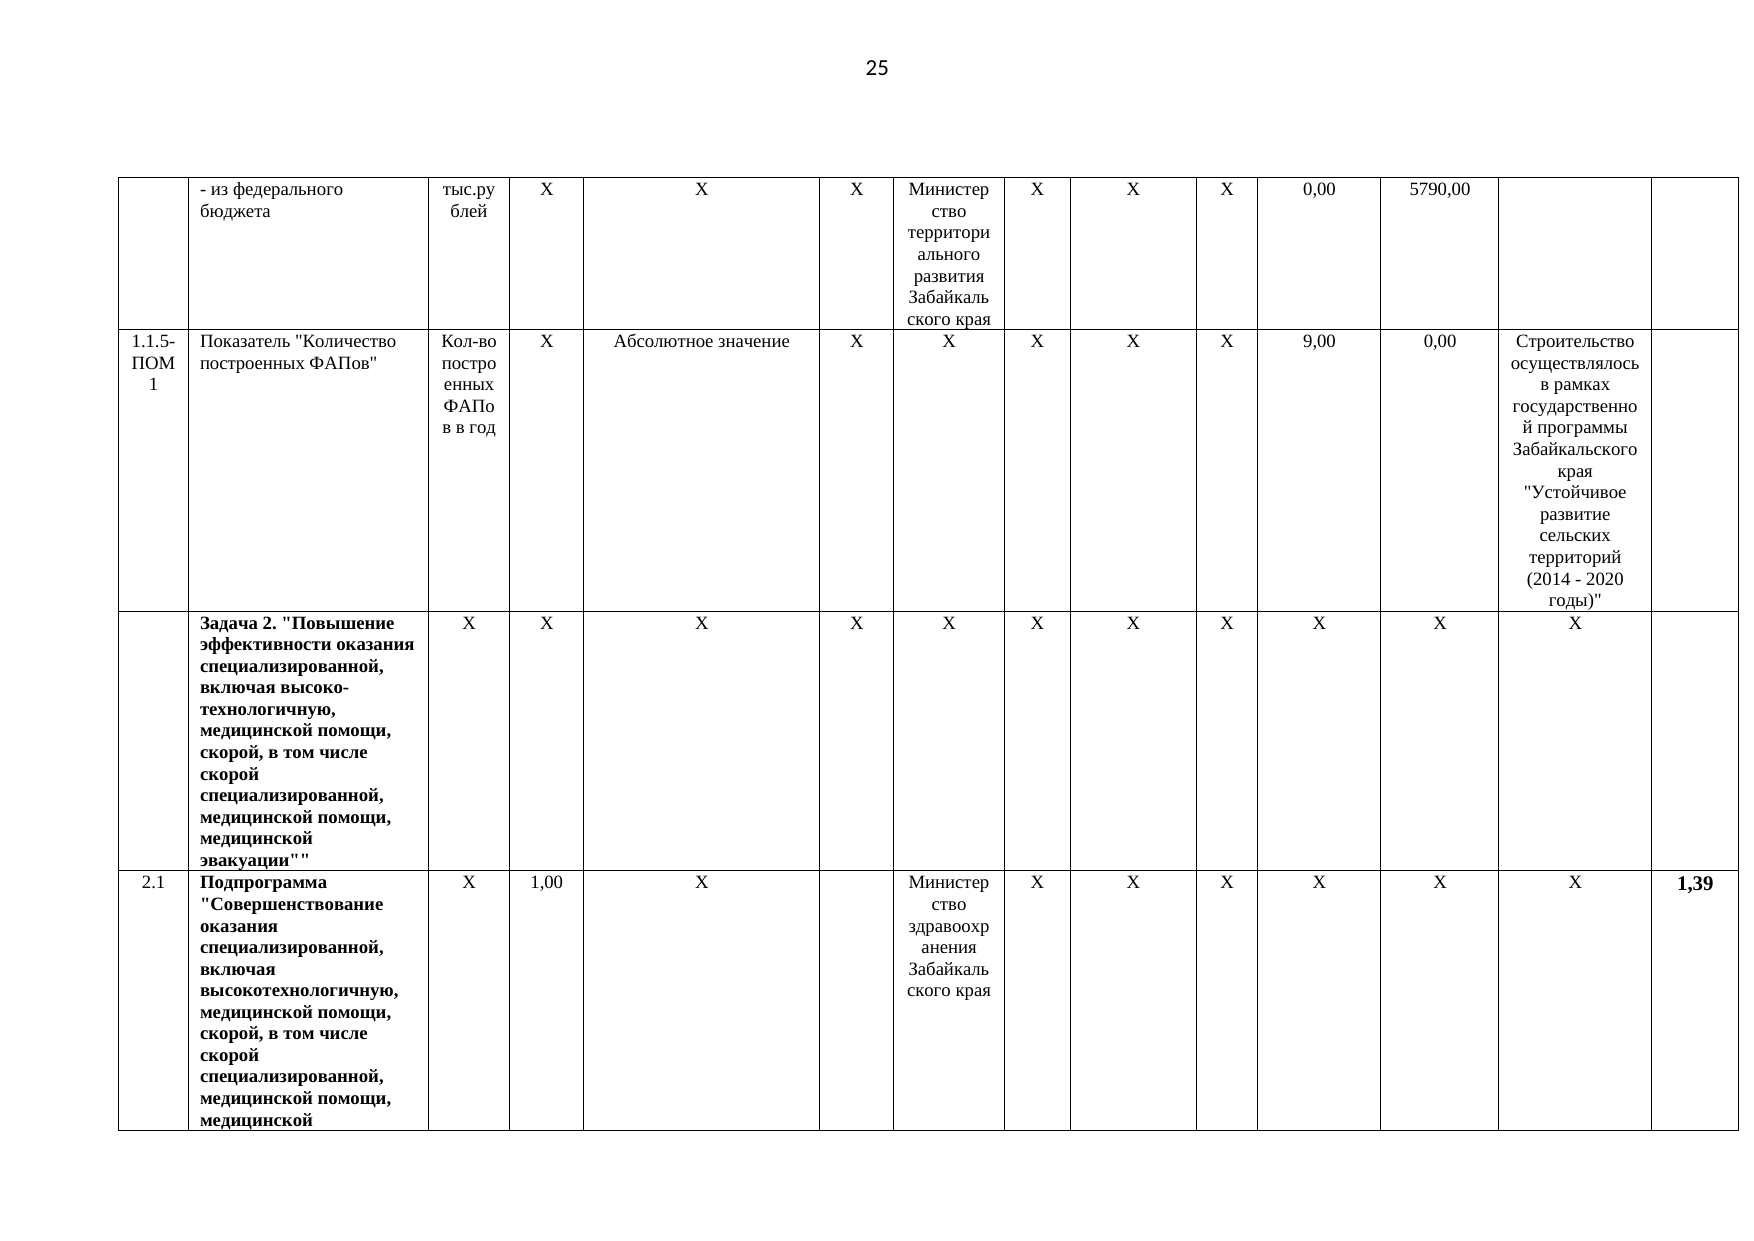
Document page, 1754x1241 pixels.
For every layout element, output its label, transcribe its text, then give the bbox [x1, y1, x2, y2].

table_cell X [1005, 871, 1070, 1130]
table_cell X [584, 178, 819, 329]
table_cell X [1005, 178, 1070, 329]
table_cell X [510, 178, 583, 329]
table_cell X [429, 612, 509, 870]
table_cell X [584, 871, 819, 1130]
table_cell X [1499, 871, 1651, 1130]
table_cell X [1197, 330, 1257, 611]
table_cell 0,00 [1258, 178, 1380, 329]
table_cell X [1005, 612, 1070, 870]
table_cell [119, 178, 188, 329]
table_cell Показатель "Количество построенных ФАПов" [189, 330, 428, 611]
table_cell 1.1.5- ПОМ1 [119, 330, 188, 611]
table_cell 0,00 [1381, 330, 1498, 611]
table_cell [1499, 178, 1651, 329]
table_cell X [1258, 612, 1380, 870]
table_cell 5790,00 [1381, 178, 1498, 329]
table_cell X [1071, 612, 1196, 870]
table_cell X [1071, 178, 1196, 329]
table_cell X [1005, 330, 1070, 611]
table_cell [820, 871, 893, 1130]
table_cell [894, 178, 1004, 329]
table_cell X [894, 612, 1004, 870]
table_cell 1,00 [510, 871, 583, 1130]
table_cell X [820, 612, 893, 870]
table_cell - из федерального бюджета [189, 178, 428, 329]
table_cell Задача 2. "Повышение эффективности оказания специализированной, включая высоко-технологичную, медицинской помощи, скорой, в том числе скорой специализированной, медицинской помощи, медицинской эвакуации"" [189, 612, 428, 870]
table_cell X [820, 178, 893, 329]
table_cell X [510, 612, 583, 870]
table_cell [119, 612, 188, 870]
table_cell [189, 871, 428, 1130]
table_cell X [1499, 612, 1651, 870]
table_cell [894, 871, 1004, 1130]
table_cell 2.1 [119, 871, 188, 1130]
table_cell X [510, 330, 583, 611]
table_cell [1652, 330, 1738, 611]
table_cell X [429, 871, 509, 1130]
table_cell X [1197, 178, 1257, 329]
table_cell Кол-во построенных ФАПов в год [429, 330, 509, 611]
table_cell X [584, 612, 819, 870]
table_cell [1652, 178, 1738, 329]
table_cell X [1071, 871, 1196, 1130]
table_cell X [1071, 330, 1196, 611]
table_cell Абсолютное значение [584, 330, 819, 611]
table_cell X [1381, 612, 1498, 870]
table_cell [1652, 612, 1738, 870]
table_cell тыс.рублей [429, 178, 509, 329]
table_cell 1,39 [1652, 871, 1738, 1130]
table_cell X [894, 330, 1004, 611]
table_cell X [1381, 871, 1498, 1130]
table_cell X [1197, 871, 1257, 1130]
table_cell X [820, 330, 893, 611]
table_cell X [1258, 871, 1380, 1130]
table_cell Строительство осуществлялось в рамках государственной программы Забайкальского края "Устойчивое развитие сельских территорий (2014 - 2020 годы)" [1499, 330, 1651, 611]
table_cell 9,00 [1258, 330, 1380, 611]
table_cell X [1197, 612, 1257, 870]
